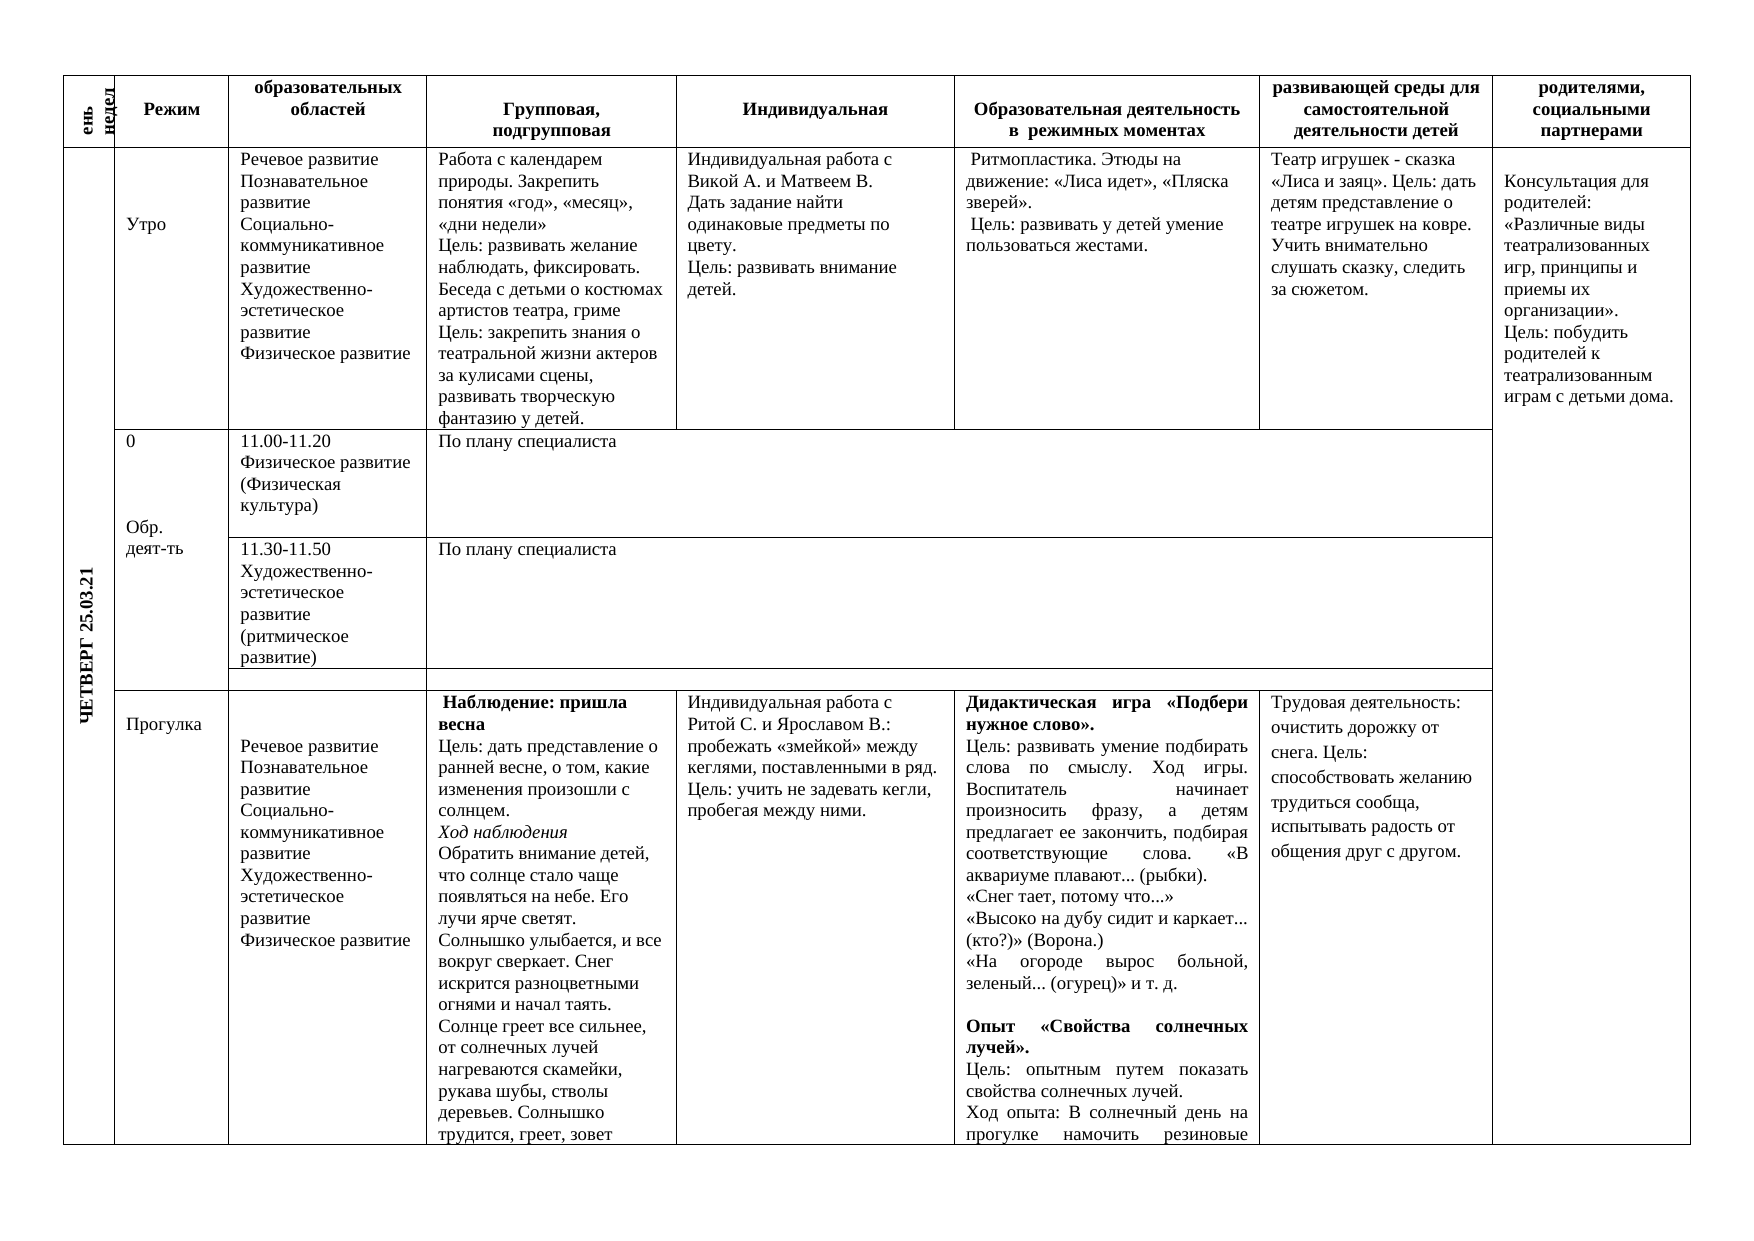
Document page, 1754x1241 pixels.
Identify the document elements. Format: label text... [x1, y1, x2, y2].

table_cell По плану специалиста [427, 538, 1492, 668]
table_cell Образовательная деятельность в режимных моментах [955, 76, 1259, 147]
table_cell Речевое развитие Познавательное развитие Социально-коммуникативное развитие Художественно-эстетическое развитие Физическое развитие [229, 148, 426, 428]
table_header Режим [115, 76, 228, 147]
table_cell 11.00-11.20 Физическое развитие (Физическая культура) [229, 430, 426, 537]
table_header День недели [64, 76, 114, 147]
table_cell 11.30-11.50 Художественно-эстетическое развитие (ритмическое развитие) [229, 538, 426, 668]
table_cell ЧЕТВЕРГ 25.03.21 [64, 148, 114, 1144]
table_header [1493, 76, 1690, 147]
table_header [229, 76, 426, 147]
table_cell [427, 669, 1492, 690]
table_cell Работа с календарем природы. Закрепить понятия «год», «месяц», «дни недели» Цель: развивать желание наблюдать, фиксировать. Беседа с детьми о костюмах артистов театра, гриме Цель: закрепить знания о театральной жизни актеров за кулисами сцены, развивать творческую фантазию у детей. [427, 148, 676, 428]
table_cell Консультация для родителей: «Различные виды театрализованных игр, принципы и приемы их организации». Цель: побудить родителей к театрализованным играм с детьми дома. Беседа по индивидуальным вопросам родителей Цель: Уточнить, что интересует родителей в большей степени. [1493, 148, 1690, 1144]
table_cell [677, 691, 954, 1144]
table_cell Театр игрушек - сказка «Лиса и заяц». Цель: дать детям представление о театре игрушек на ковре. Учить внимательно слушать сказку, следить за сюжетом. [1260, 148, 1492, 428]
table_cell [1260, 691, 1492, 1144]
table_cell Индивидуальная работа с Викой А. и Матвеем В. Дать задание найти одинаковые предметы по цвету. Цель: развивать внимание детей. [677, 148, 954, 428]
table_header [1260, 76, 1492, 147]
table_cell [229, 669, 426, 690]
table_cell Утро [115, 148, 228, 428]
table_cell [229, 691, 426, 1144]
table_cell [955, 691, 1259, 1144]
table_cell Групповая, подгрупповая [427, 76, 676, 147]
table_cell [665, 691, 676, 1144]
table_cell Прогулка [115, 691, 228, 1144]
table_cell Ритмопластика. Этюды на движение: «Лиса идет», «Пляска зверей». Цель: развивать у детей умение пользоваться жестами. [955, 148, 1259, 428]
table_cell Индивидуальная [677, 76, 954, 147]
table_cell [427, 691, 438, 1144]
table_cell 0 Обр. деят-ть [115, 430, 228, 690]
table_cell По плану специалиста [427, 430, 1492, 537]
